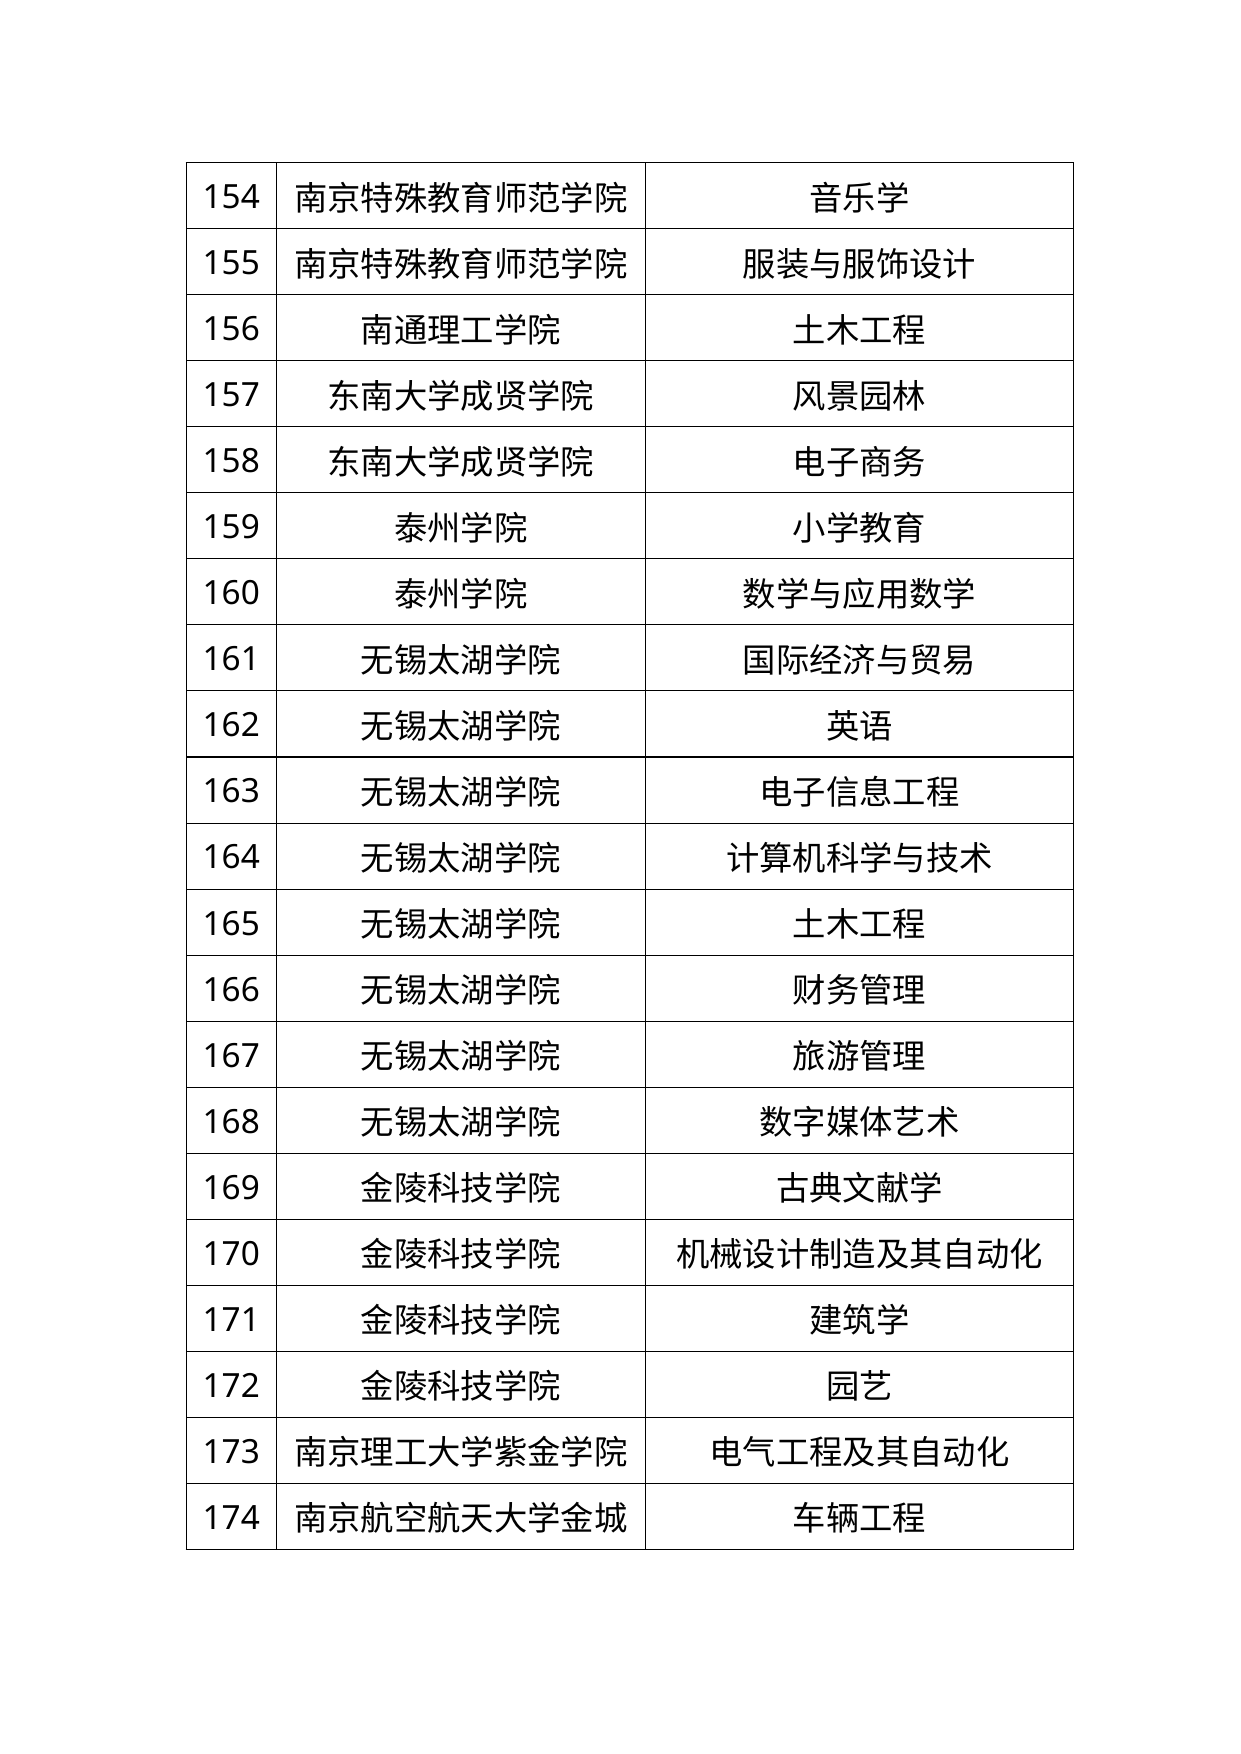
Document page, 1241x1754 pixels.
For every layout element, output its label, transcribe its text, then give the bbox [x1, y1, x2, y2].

table_cell 173 [187, 1418, 276, 1483]
table_cell 无锡太湖学院 [277, 1088, 645, 1153]
table_cell 165 [187, 890, 276, 954]
table_cell 158 [187, 427, 276, 492]
table_cell 南京特殊教育师范学院 [277, 163, 645, 228]
table_cell 163 [187, 758, 276, 822]
table_cell 164 [187, 824, 276, 888]
table_cell 计算机科学与技术 [646, 824, 1073, 888]
table_cell 174 [187, 1484, 276, 1549]
table_cell 数学与应用数学 [646, 559, 1073, 624]
table_cell 161 [187, 625, 276, 690]
table_cell 金陵科技学院 [277, 1220, 645, 1285]
table_cell 服装与服饰设计 [646, 229, 1073, 294]
table_cell 160 [187, 559, 276, 624]
table_cell 土木工程 [646, 890, 1073, 954]
table_cell 电子商务 [646, 427, 1073, 492]
table_cell 英语 [646, 691, 1073, 756]
table_cell 169 [187, 1154, 276, 1219]
table_cell 泰州学院 [277, 493, 645, 558]
table_cell 建筑学 [646, 1286, 1073, 1351]
table_cell 南京航空航天大学金城学院 [277, 1484, 645, 1549]
table_cell 财务管理 [646, 956, 1073, 1021]
table_cell 154 [187, 163, 276, 228]
table_cell 车辆工程 [646, 1484, 1073, 1549]
table_cell 167 [187, 1022, 276, 1087]
table_cell 电气工程及其自动化 [646, 1418, 1073, 1483]
table_cell 电子信息工程 [646, 758, 1073, 822]
table_cell 旅游管理 [646, 1022, 1073, 1087]
table_cell 无锡太湖学院 [277, 824, 645, 888]
table_cell 土木工程 [646, 295, 1073, 360]
table_cell 东南大学成贤学院 [277, 427, 645, 492]
table_cell 166 [187, 956, 276, 1021]
table_cell 无锡太湖学院 [277, 1022, 645, 1087]
table_cell 国际经济与贸易 [646, 625, 1073, 690]
table_cell 170 [187, 1220, 276, 1285]
table_cell 南京理工大学紫金学院 [277, 1418, 645, 1483]
table_cell 小学教育 [646, 493, 1073, 558]
table_cell 无锡太湖学院 [277, 890, 645, 954]
table_cell 金陵科技学院 [277, 1154, 645, 1219]
table_cell 159 [187, 493, 276, 558]
table_cell 数字媒体艺术 [646, 1088, 1073, 1153]
table_cell 171 [187, 1286, 276, 1351]
table_cell 园艺 [646, 1352, 1073, 1417]
table_cell 东南大学成贤学院 [277, 361, 645, 426]
table_cell 168 [187, 1088, 276, 1153]
table_cell 无锡太湖学院 [277, 625, 645, 690]
table_cell 无锡太湖学院 [277, 956, 645, 1021]
table_cell 金陵科技学院 [277, 1352, 645, 1417]
table_cell 南通理工学院 [277, 295, 645, 360]
table_cell 南京特殊教育师范学院 [277, 229, 645, 294]
table_cell 172 [187, 1352, 276, 1417]
table_cell 金陵科技学院 [277, 1286, 645, 1351]
table_cell 162 [187, 691, 276, 756]
table_cell 古典文献学 [646, 1154, 1073, 1219]
table_cell 无锡太湖学院 [277, 691, 645, 756]
table_cell 泰州学院 [277, 559, 645, 624]
table_cell 音乐学 [646, 163, 1073, 228]
table_cell 156 [187, 295, 276, 360]
table_cell 157 [187, 361, 276, 426]
table_cell 风景园林 [646, 361, 1073, 426]
table_cell 机械设计制造及其自动化 [646, 1220, 1073, 1285]
table_cell 无锡太湖学院 [277, 758, 645, 822]
table_cell 155 [187, 229, 276, 294]
